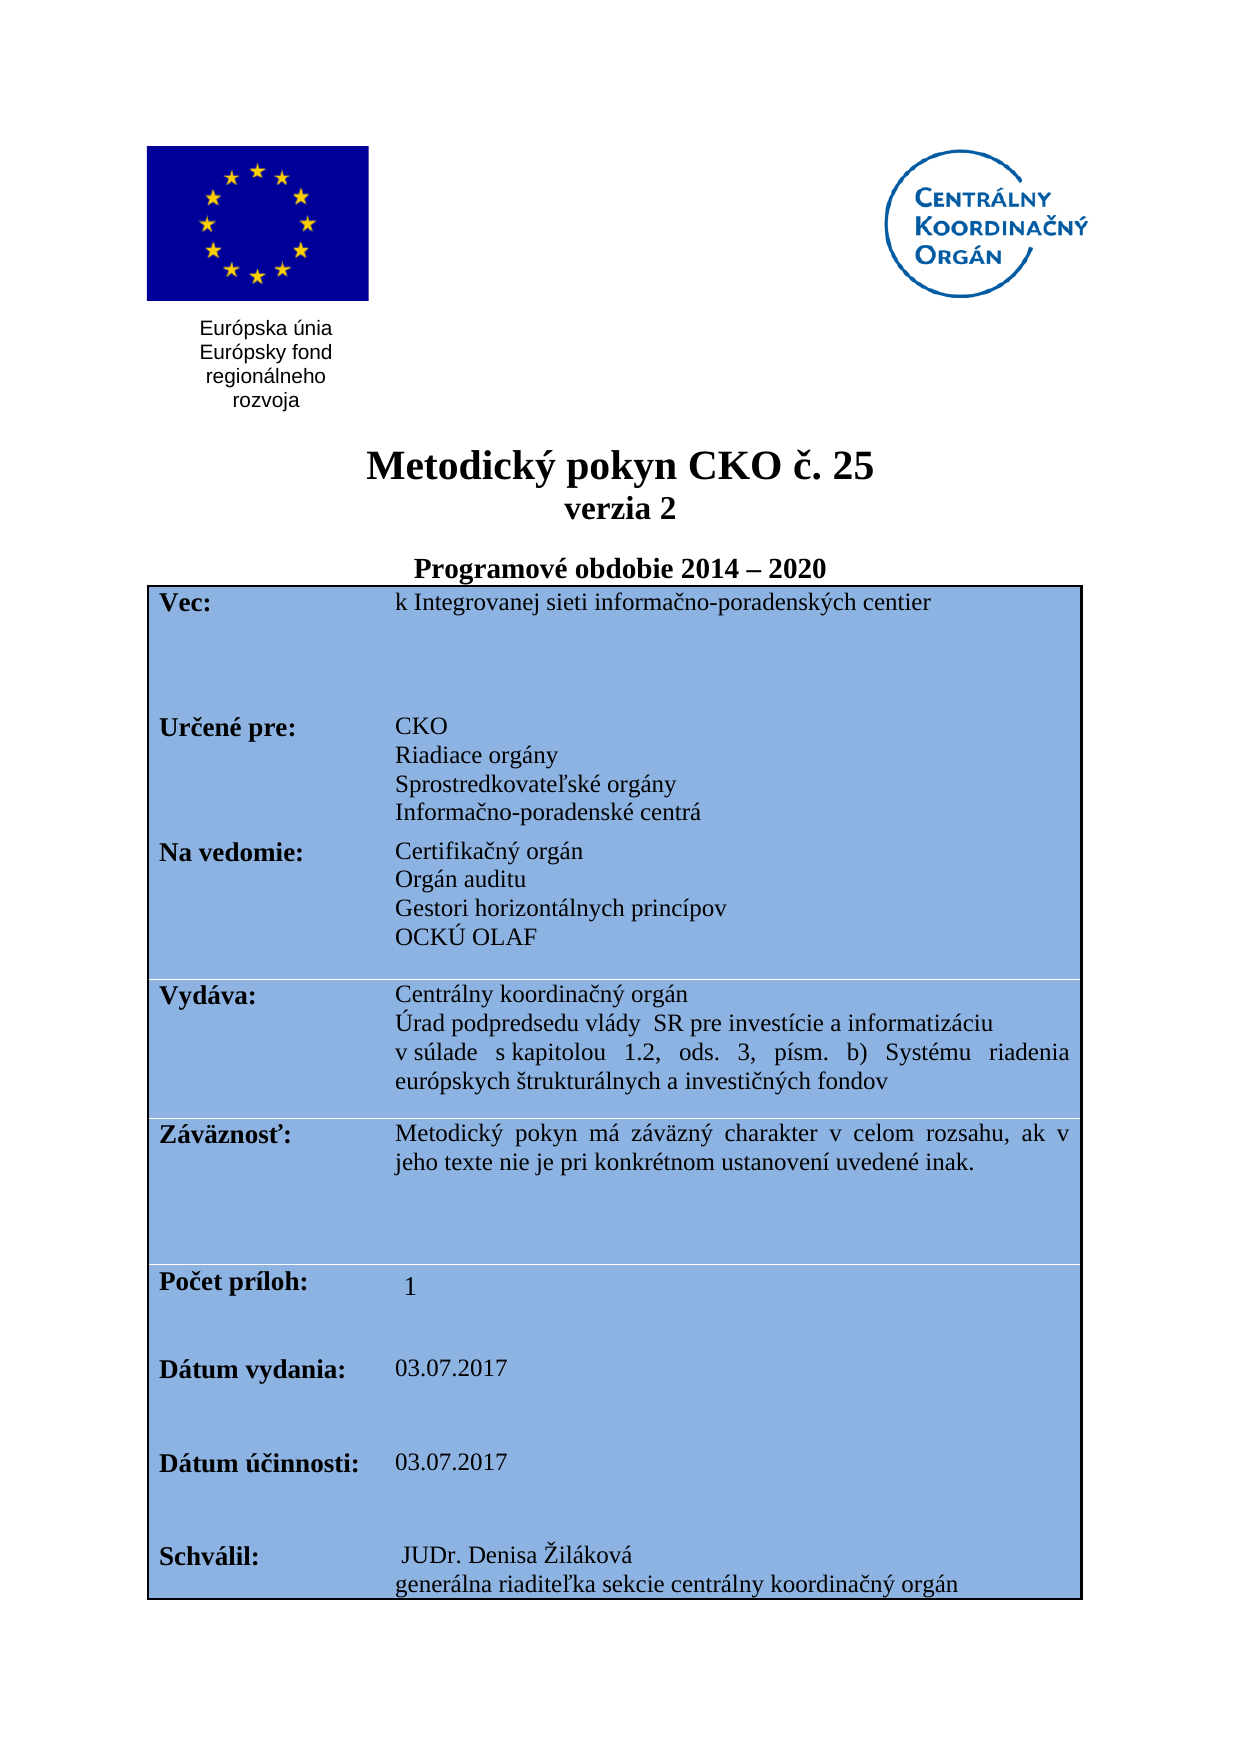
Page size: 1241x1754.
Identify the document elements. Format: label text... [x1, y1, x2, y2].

table_cell Záväznosť: [149, 1119, 384, 1264]
table_cell Počet príloh: [149, 1265, 384, 1353]
table_cell CKO Riadiace orgány Sprostredkovateľské orgány Informačno-poradenské centrá [384, 711, 1080, 836]
table_cell Dátum účinnosti: [149, 1447, 384, 1540]
table_cell Dátum vydania: [149, 1353, 384, 1447]
text Metodický pokyn CKO č. [148, 441, 1093, 488]
table_header k Integrovanej sieti informačno-poradenských centier [384, 587, 1080, 711]
table_cell [384, 1353, 1080, 1447]
table_header Vec: [149, 587, 384, 711]
picture [880, 146, 1090, 297]
picture [146, 146, 369, 301]
text Programové obdobie 2014 – 2020 [148, 551, 1093, 584]
table_cell Vydáva: [149, 980, 384, 1118]
table_cell Certifikačný orgán Orgán auditu Gestori horizontálnych princípov OCKÚ OLAF [384, 836, 1080, 979]
table_cell JUDr. Denisa Žiláková generálna riaditeľka sekcie centrálny koordinačný orgán [384, 1540, 1080, 1598]
table_cell Centrálny koordinačný orgán Úrad podpredsedu vlády SR pre investície a informatizáciu v súlade s kapitolou 1.2, ods. 3, písm. b) Systému riadenia európskych štrukturálnych a investičných fondov [384, 980, 1080, 1118]
table_cell [384, 1265, 1080, 1353]
text rozvoja [148, 388, 384, 412]
table_cell [384, 1447, 1080, 1540]
table_cell Schválil: [149, 1540, 384, 1598]
text verzia [148, 488, 1093, 527]
table_cell Na vedomie: [149, 836, 384, 979]
text Európsky fond regionálneho [148, 340, 384, 388]
text Európska únia [148, 316, 384, 340]
table_cell Určené pre: [149, 711, 384, 836]
